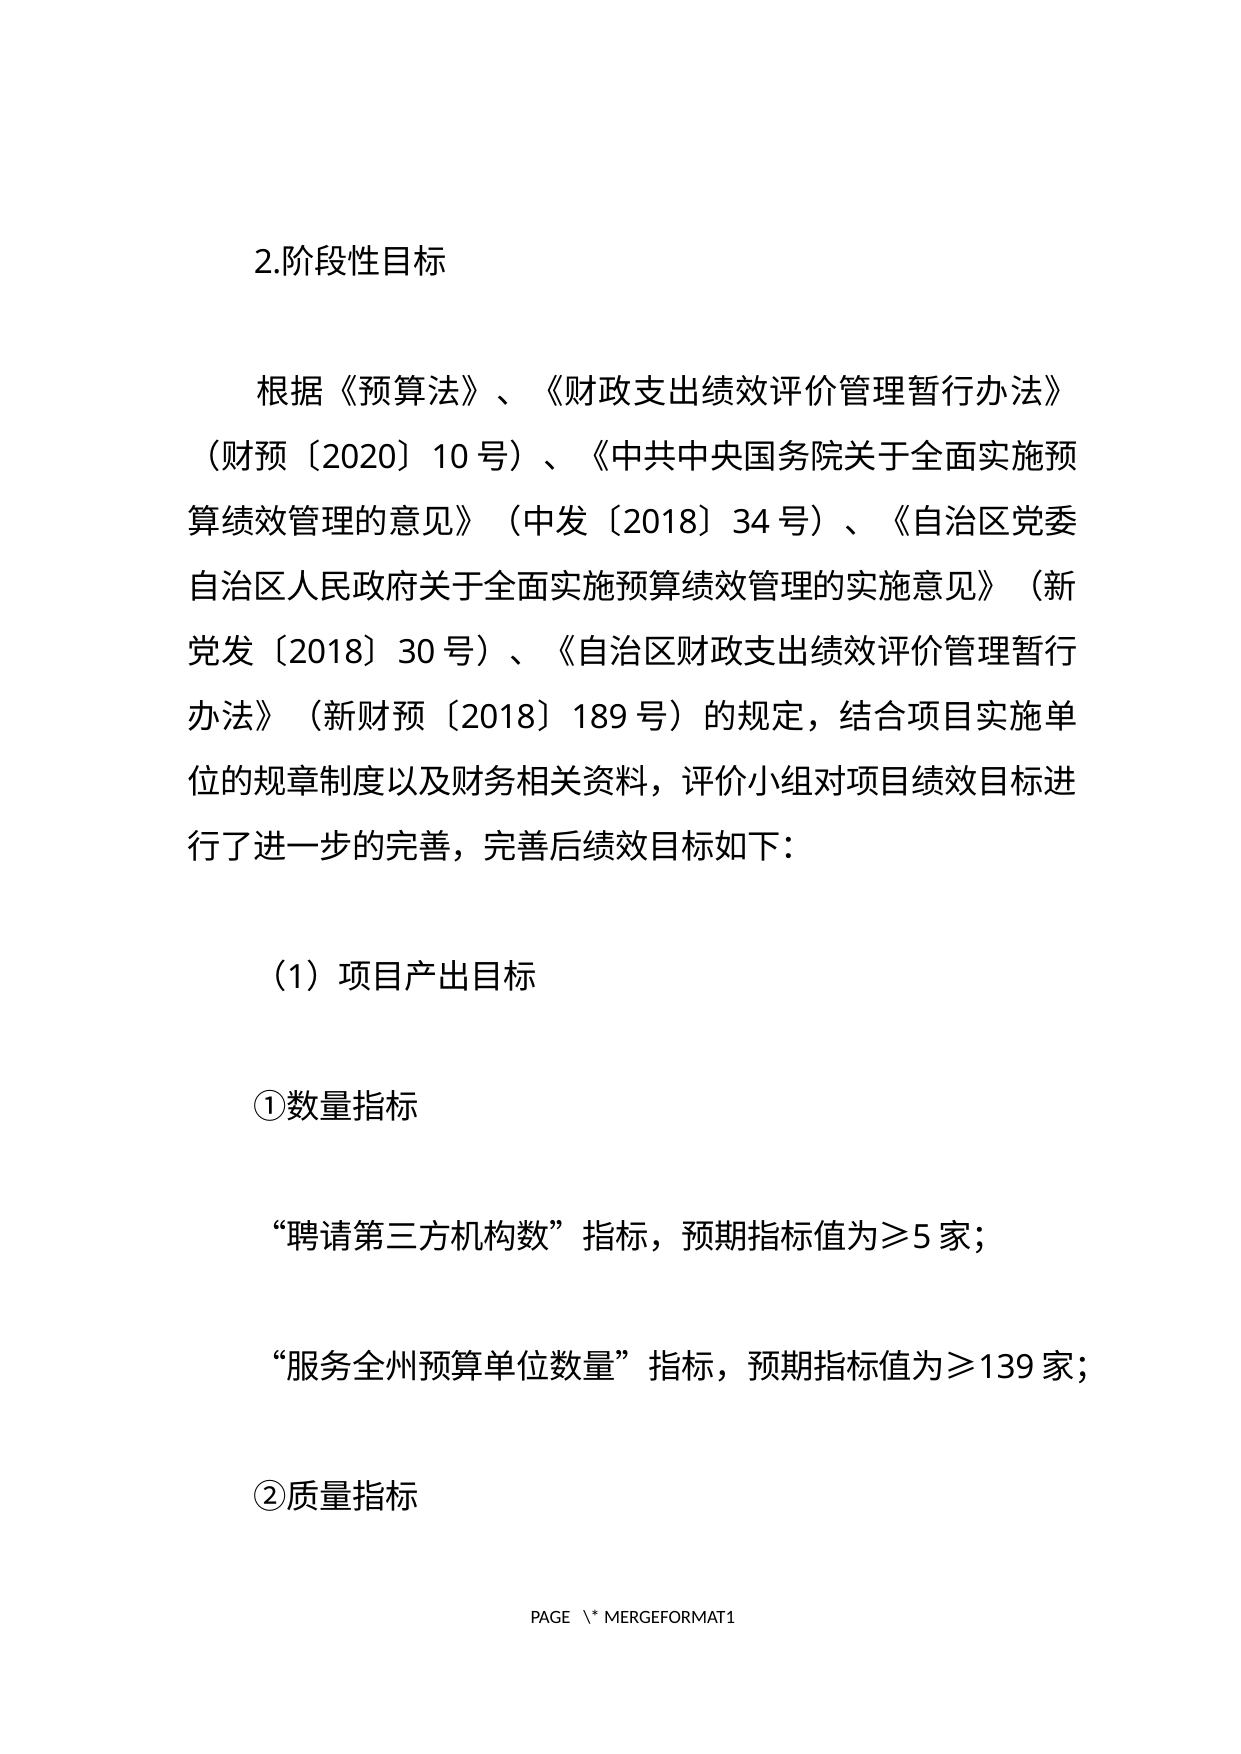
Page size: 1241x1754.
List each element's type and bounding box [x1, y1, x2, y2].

text [187, 162, 1078, 1527]
